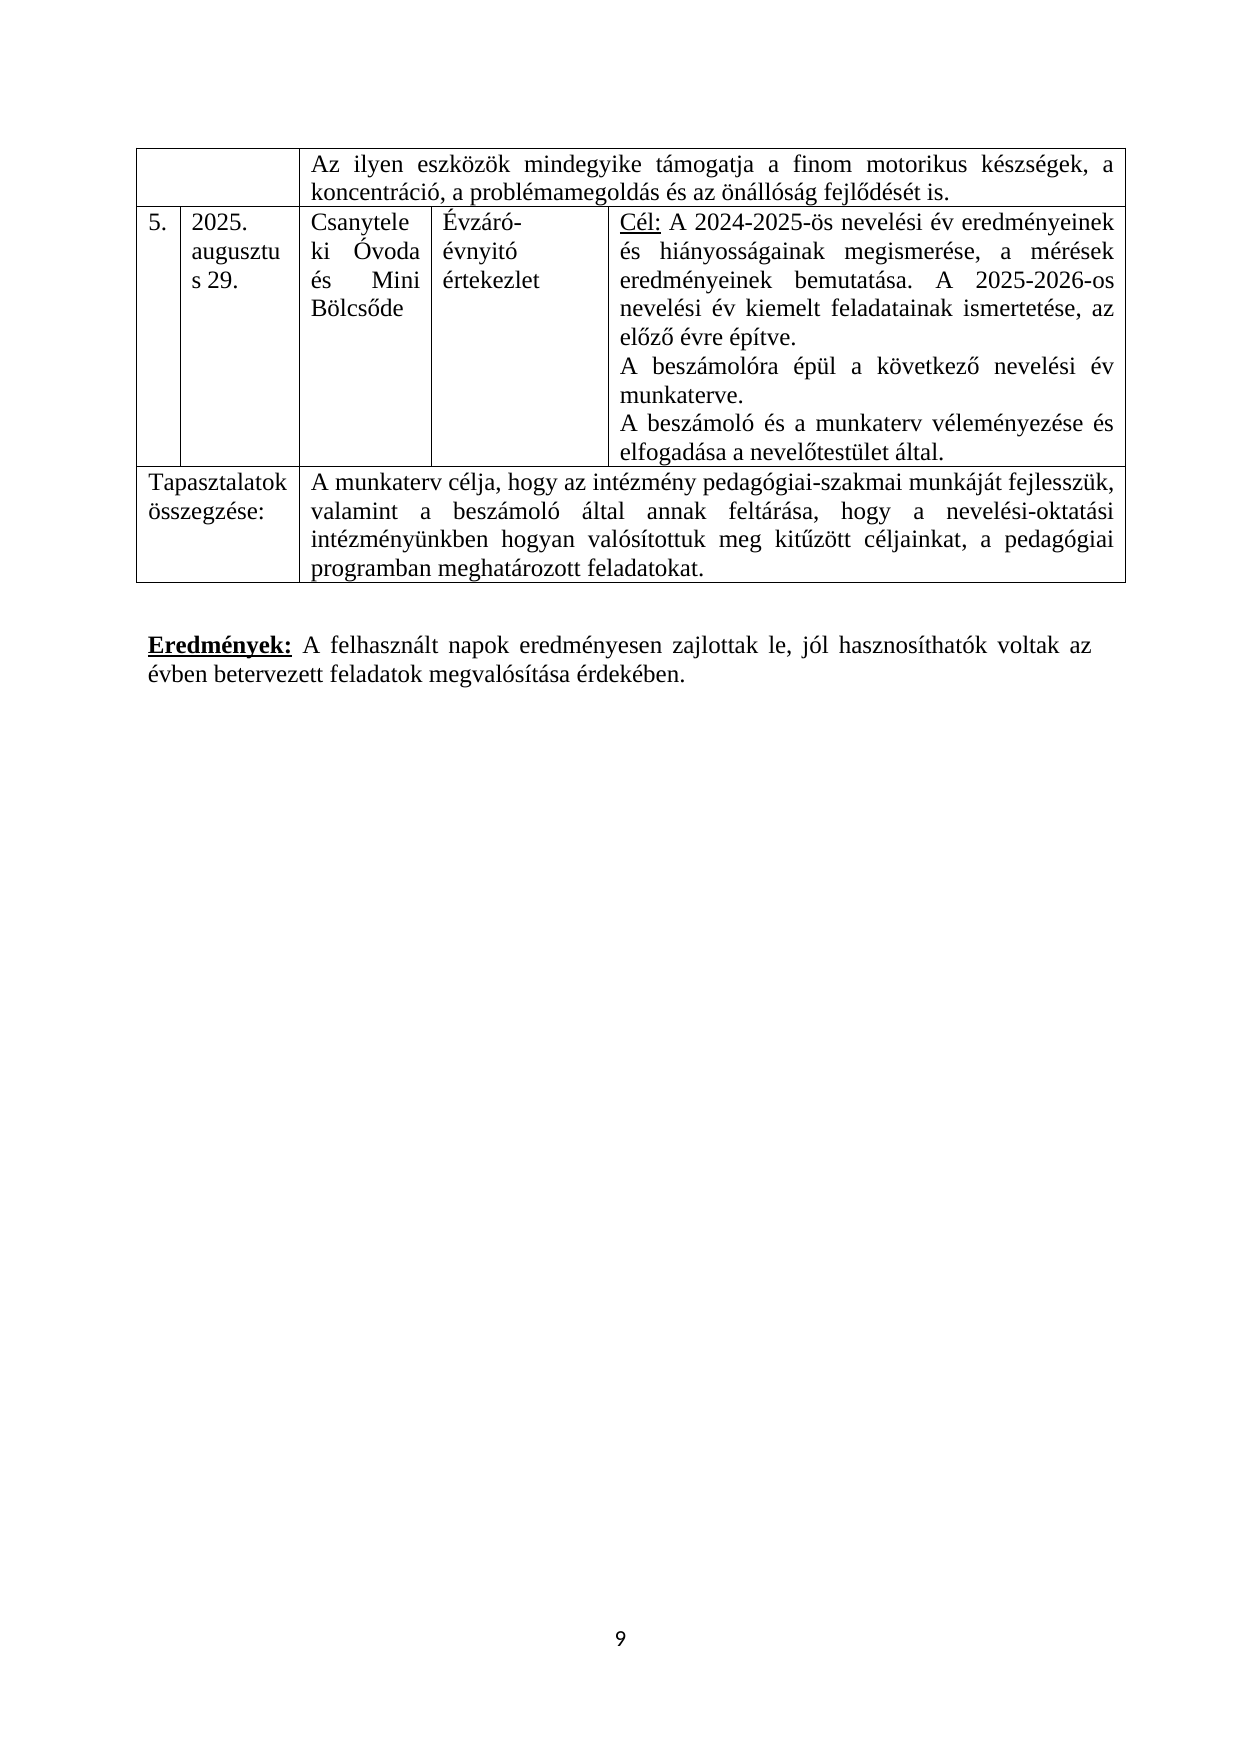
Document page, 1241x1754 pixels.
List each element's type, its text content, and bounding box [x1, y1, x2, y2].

text Eredmények: A felhasznált napok eredményesen zajlottak le, jól hasznosíthatók voltak az évben betervezett feladatok megvalósítása érdekében. [148, 630, 1093, 688]
table_cell 2025. augusztus 29. [181, 207, 299, 466]
table_cell Csanyteleki Óvoda és Mini Bölcsőde [300, 207, 431, 466]
table_cell Tapasztalatok összegzése: [137, 467, 299, 582]
table_cell A munkaterv célja, hogy az intézmény pedagógiai-szakmai munkáját fejlesszük, valamint a beszámoló által annak feltárása, hogy a nevelési-oktatási intézményünkben hogyan valósítottuk meg kitűzött céljainkat, a pedagógiai programban meghatározott feladatokat. [300, 467, 1125, 582]
table_cell Cél: A 2024-2025-ös nevelési év eredményeinek és hiányosságainak megismerése, a mérések eredményeinek bemutatása. A 2025-2026-os nevelési év kiemelt feladatainak ismertetése, az előző évre építve. A beszámolóra épül a következő nevelési év munkaterve. A beszámoló és a munkaterv véleményezése és elfogadása a nevelőtestület által. [609, 207, 1125, 466]
table_cell Évzáró- évnyitó értekezlet [432, 207, 608, 466]
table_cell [137, 149, 299, 206]
table_cell 5. [137, 207, 180, 466]
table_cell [300, 149, 1125, 206]
